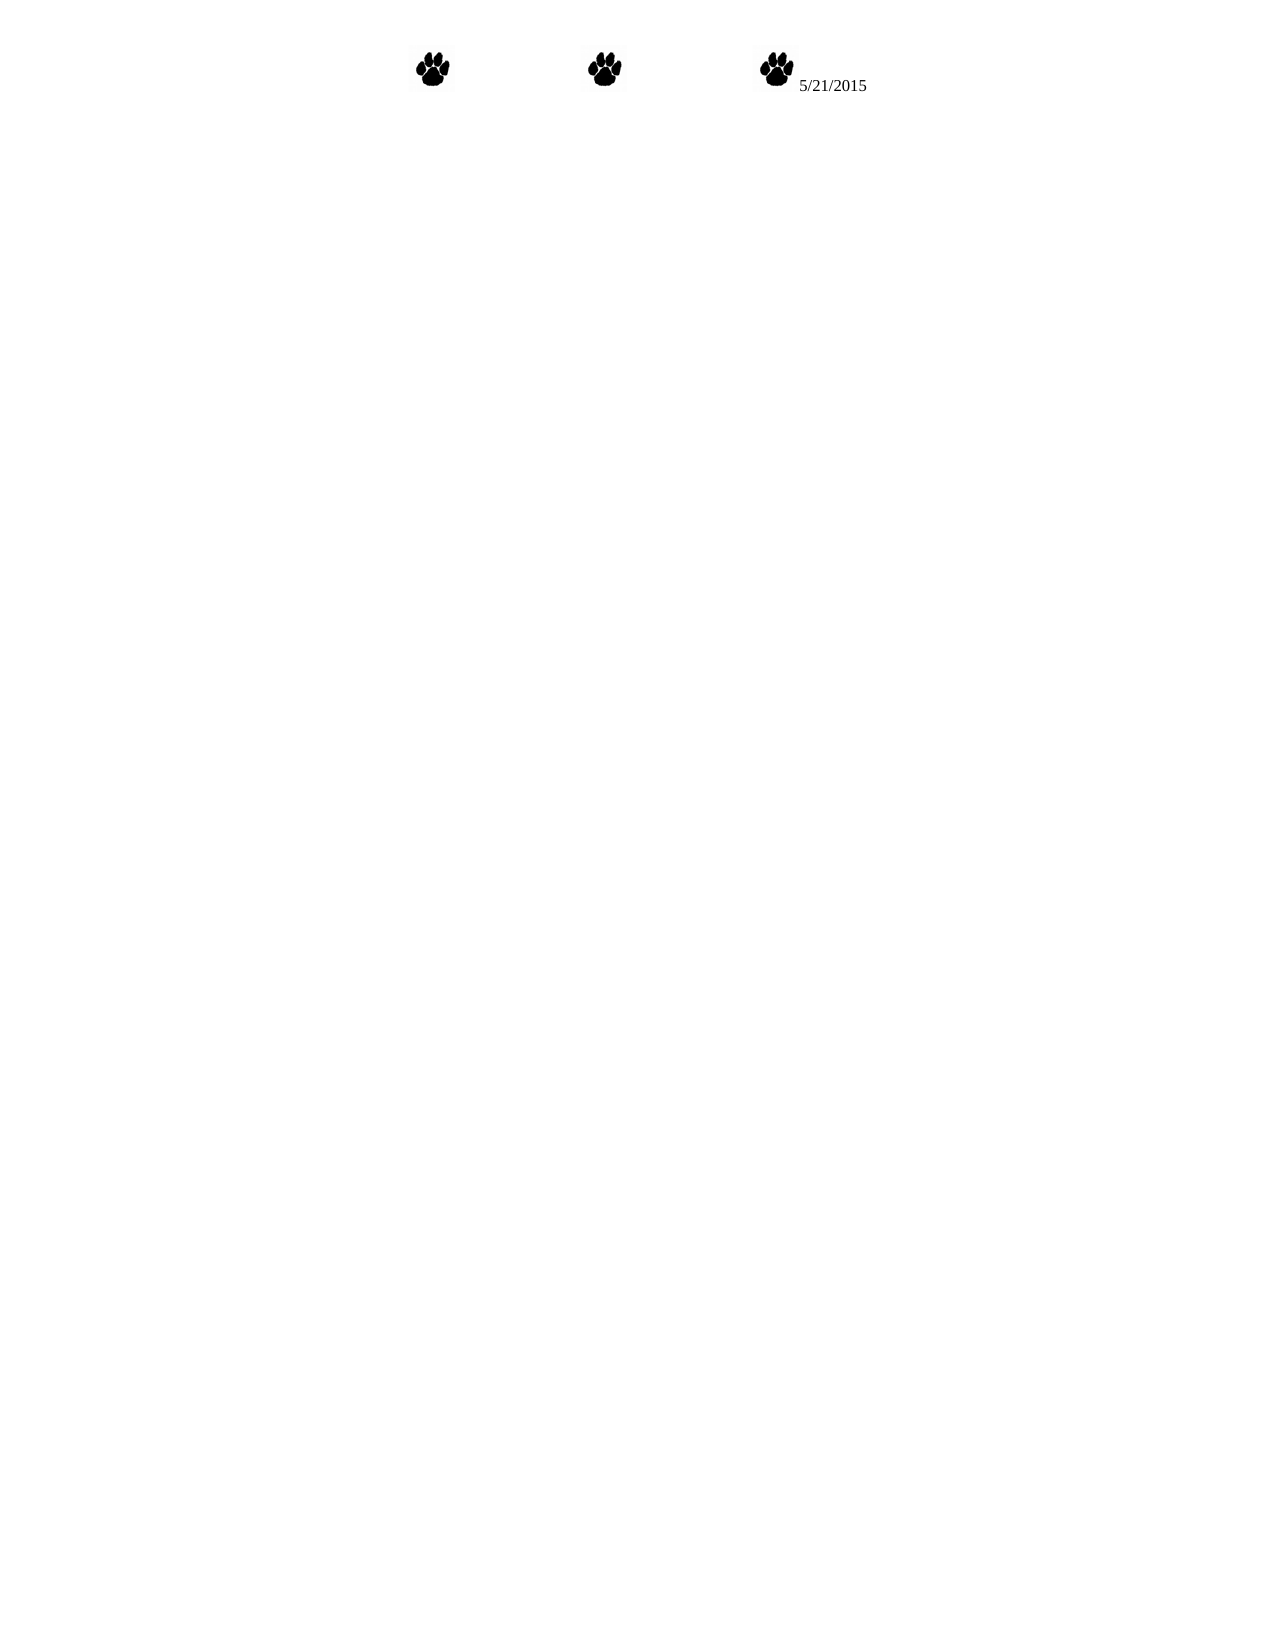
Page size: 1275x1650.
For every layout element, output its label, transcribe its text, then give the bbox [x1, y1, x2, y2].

text 5/21/2015 [75, 45, 1200, 95]
picture [408, 45, 456, 92]
picture [752, 45, 799, 92]
picture [580, 45, 628, 92]
